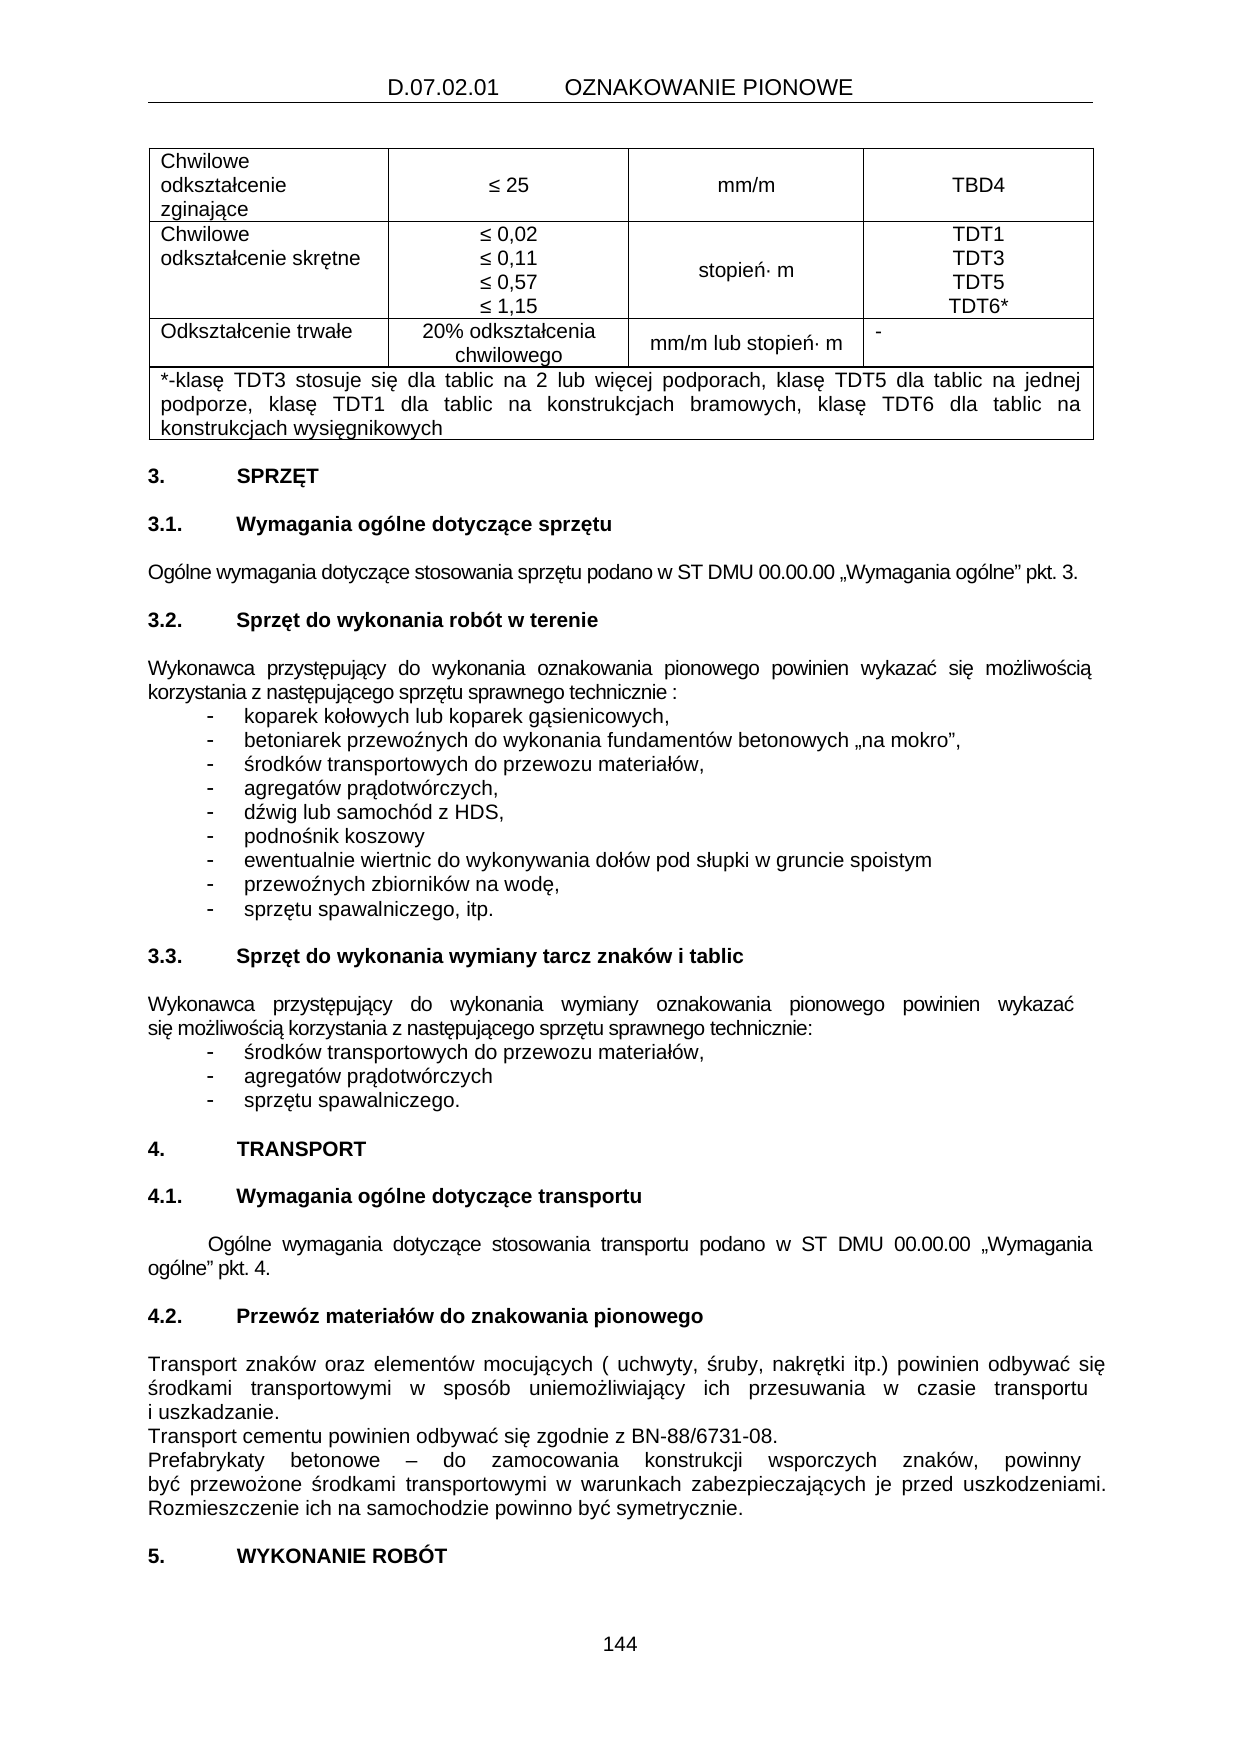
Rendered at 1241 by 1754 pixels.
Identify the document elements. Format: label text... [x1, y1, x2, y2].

list Wymagania ogólne dotyczące sprzętu [148, 512, 1093, 536]
table_cell Odkształcenie trwałe [150, 319, 388, 366]
list przewoźnych zbiorników na wodę, [207, 872, 1093, 896]
text Ogólne wymagania dotyczące stosowania transportu podano w ST DMU 00.00.00 „Wymagania ogólne” pkt. 4. [148, 1232, 1093, 1280]
list sprzętu spawalniczego. [207, 1088, 1093, 1112]
table_cell mm/m lub stopień∙ m [629, 319, 863, 366]
text Wykonawca przystępujący do wykonania wymiany oznakowania pionowego powinien wykazać się możliwością korzystania z następującego sprzętu sprawnego technicznie: [148, 992, 1093, 1040]
table_cell *-klasę TDT3 stosuje się dla tablic na 2 lub więcej podporach, klasę TDT5 dla tablic na jednej podporze, klasę TDT1 dla tablic na konstrukcjach bramowych, klasę TDT6 dla tablic na konstrukcjach wysięgnikowych [150, 368, 1093, 439]
table_cell stopień∙ m [629, 222, 863, 317]
list Sprzęt do wykonania robót w terenie [148, 608, 1093, 632]
list WYKONANIE ROBÓT [148, 1544, 1093, 1568]
list Sprzęt do wykonania wymiany tarcz znaków i tablic [148, 944, 1093, 968]
list dźwig lub samochód z HDS, [207, 800, 1093, 824]
list środków transportowych do przewozu materiałów, [207, 1040, 1093, 1064]
table_cell TBD4 [864, 149, 1093, 221]
table_cell - [864, 319, 1093, 366]
list TRANSPORT [148, 1136, 1093, 1160]
list agregatów prądotwórczych, [207, 776, 1093, 800]
list Przewóz materiałów do znakowania pionowego [148, 1304, 1093, 1328]
list ewentualnie wiertnic do wykonywania dołów pod słupki w gruncie spoistym [207, 848, 1093, 872]
table_cell mm/m [629, 149, 863, 221]
text Wykonawca przystępujący do wykonania oznakowania pionowego powinien wykazać się możliwością korzystania z następującego sprzętu sprawnego technicznie : [148, 656, 1093, 704]
list podnośnik koszowy [207, 824, 1093, 848]
list betoniarek przewoźnych do wykonania fundamentów betonowych „na mokro”, [207, 728, 1093, 752]
table_cell ≤ 25 [389, 149, 628, 221]
list koparek kołowych lub koparek gąsienicowych, [207, 704, 1093, 728]
table_cell 20% odkształcenia chwilowego [389, 319, 628, 366]
list agregatów prądotwórczych [207, 1064, 1093, 1088]
list środków transportowych do przewozu materiałów, [207, 752, 1093, 776]
table_cell ≤ 0,02 ≤ 0,11 ≤ 0,57 ≤ 1,15 [389, 222, 628, 317]
table_cell TDT1 TDT3 TDT5 TDT6* [864, 222, 1093, 317]
text Prefabrykaty betonowe – do zamocowania konstrukcji wsporczych znaków, powinny być przewożone środkami transportowymi w warunkach zabezpieczających je przed uszkodzeniami. Rozmieszczenie ich na samochodzie powinno być symetrycznie. [148, 1448, 1107, 1520]
list sprzętu spawalniczego, itp. [207, 896, 1093, 920]
list SPRZĘT [148, 464, 1093, 488]
text Transport znaków oraz elementów mocujących ( uchwyty, śruby, nakrętki itp.) powinien odbywać się środkami transportowymi w sposób uniemożliwiający ich przesuwania w czasie transportu i uszkadzanie. [148, 1352, 1107, 1424]
list Wymagania ogólne dotyczące transportu [148, 1184, 1093, 1208]
text Ogólne wymagania dotyczące stosowania sprzętu podano w ST DMU 00.00.00 „Wymagania ogólne” pkt. 3. [148, 560, 1093, 584]
table_cell Chwilowe odkształcenie zginające [150, 149, 388, 221]
table_cell Chwilowe odkształcenie skrętne [150, 222, 388, 317]
text Transport cementu powinien odbywać się zgodnie z BN-88/6731-08. [148, 1424, 1107, 1448]
